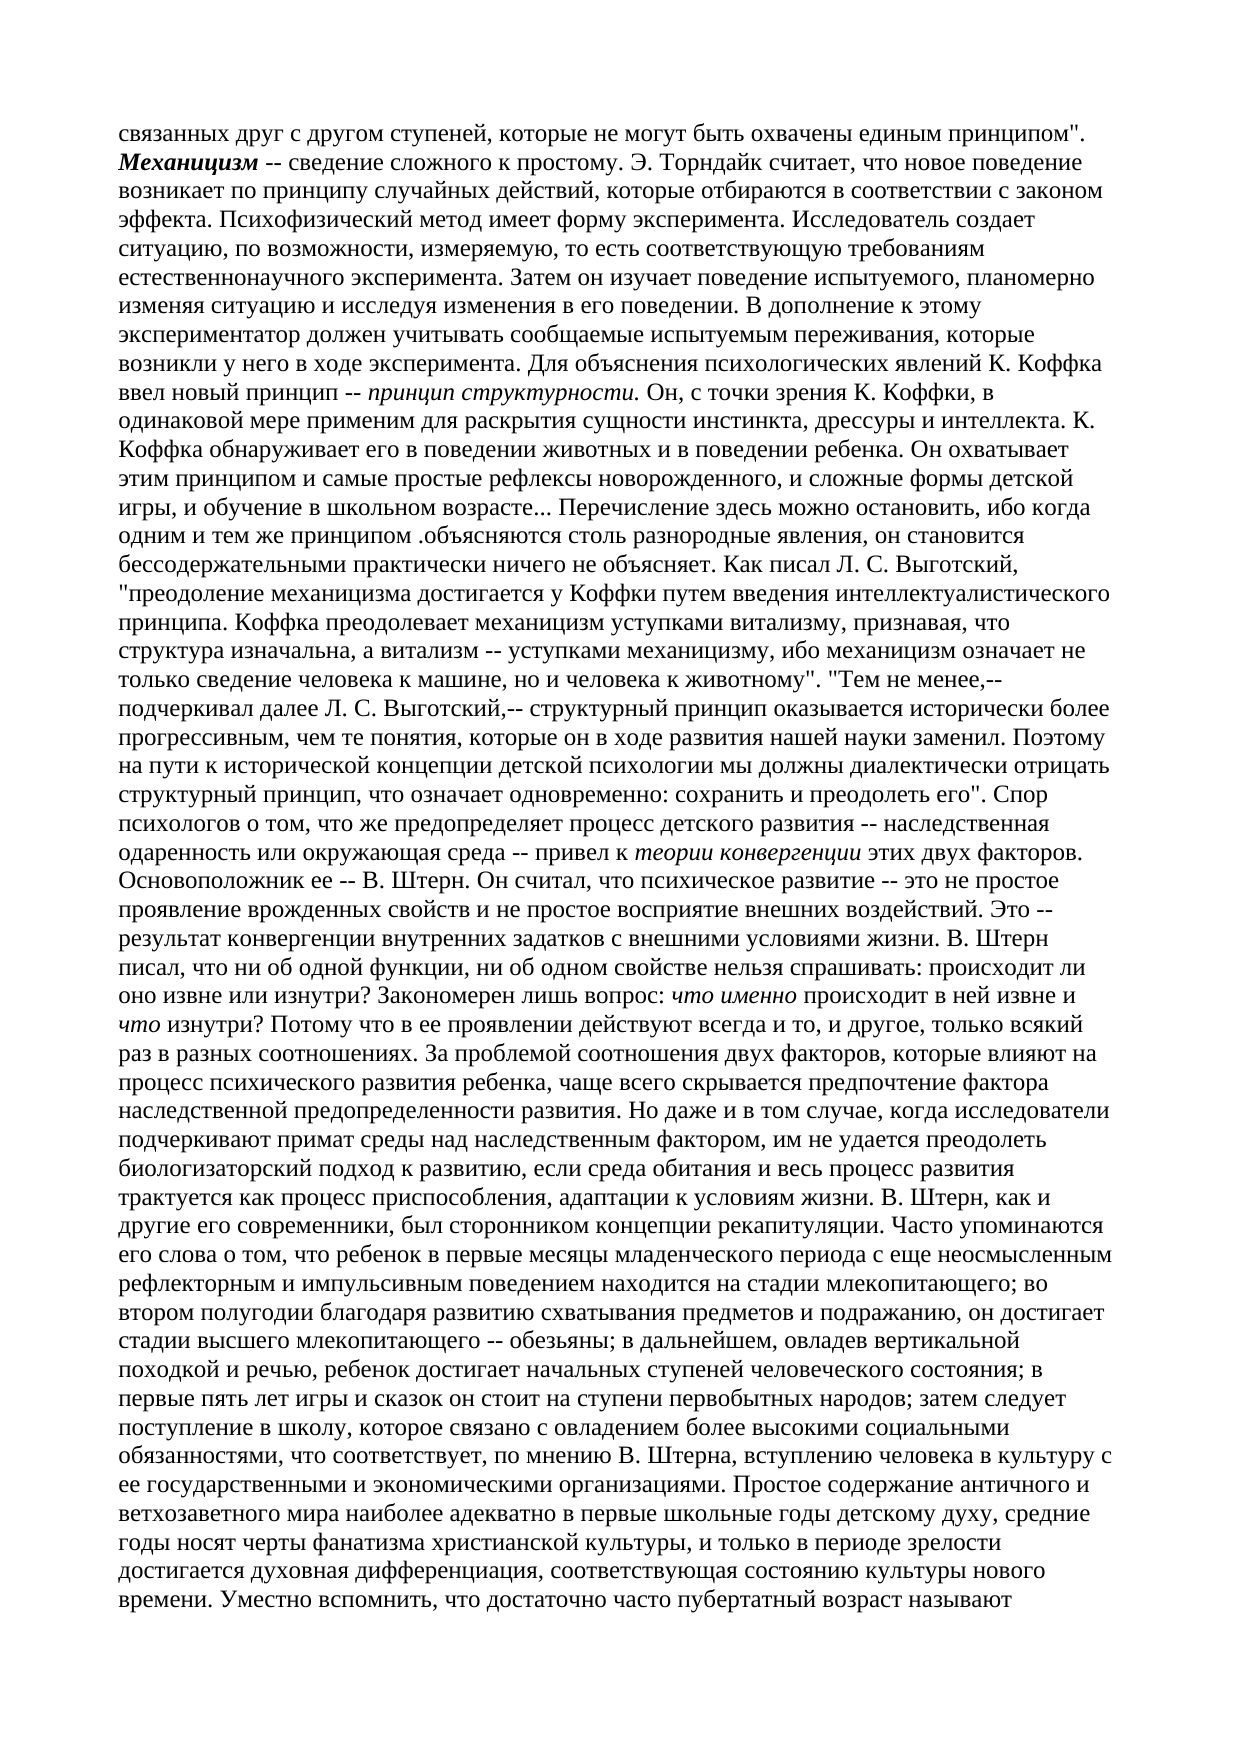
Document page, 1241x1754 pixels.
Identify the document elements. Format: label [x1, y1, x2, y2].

text [118, 118, 1122, 1613]
